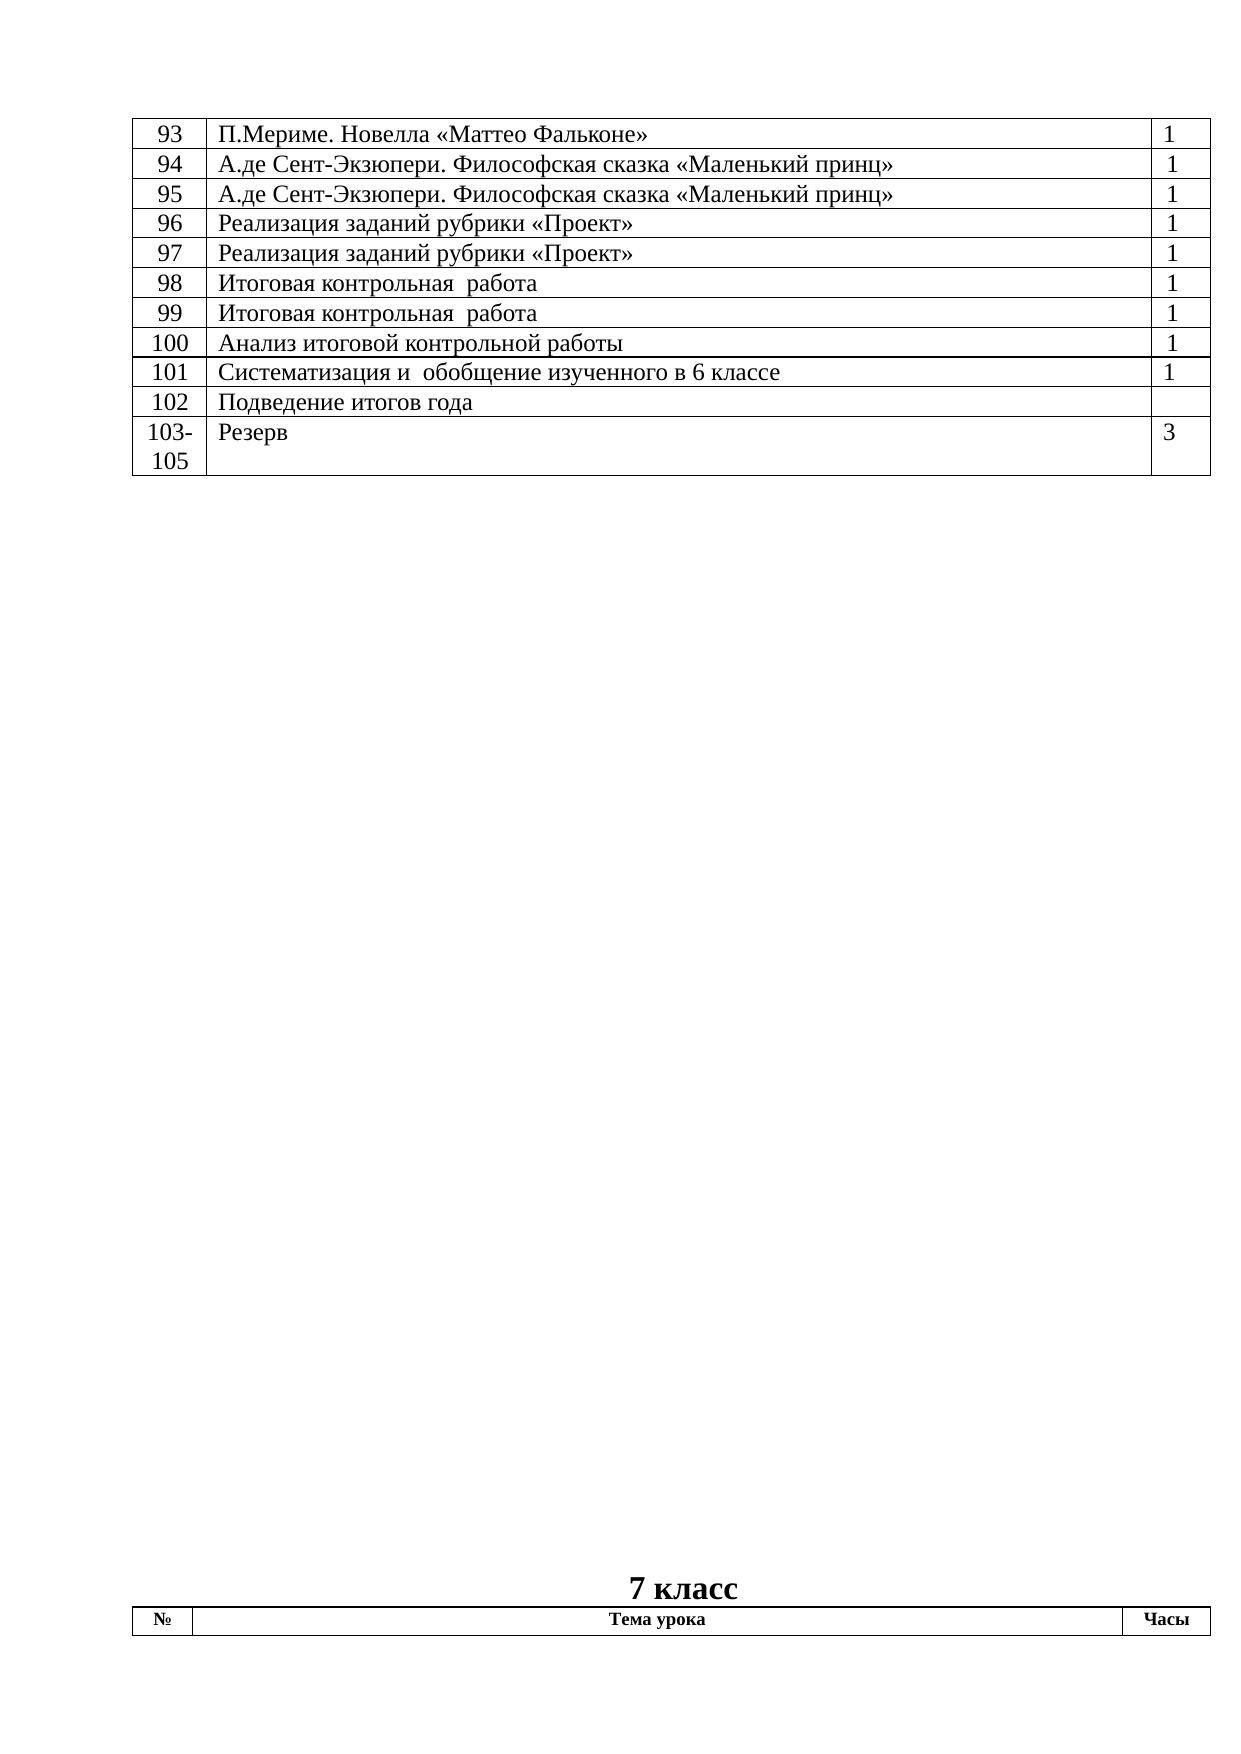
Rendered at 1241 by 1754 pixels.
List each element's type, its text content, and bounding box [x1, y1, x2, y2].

table_cell 100 [133, 328, 206, 356]
table_cell Реализация заданий рубрики «Проект» [207, 238, 1151, 267]
table_cell Анализ итоговой контрольной работы [207, 328, 1151, 356]
table_cell 1 [1152, 209, 1210, 237]
table_cell 99 [133, 298, 206, 327]
table_cell 1 [1152, 328, 1210, 356]
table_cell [207, 119, 1151, 148]
table_cell А.де Сент-Экзюпери. Философская сказка «Маленький принц» [207, 179, 1151, 207]
table_cell 97 [133, 238, 206, 267]
table_cell 1 [1152, 238, 1210, 267]
table_cell Систематизация и обобщение изученного в 6 классе [207, 358, 1151, 386]
table_cell 102 [133, 387, 206, 416]
text 7 класс [177, 1568, 1152, 1606]
table_cell 98 [133, 268, 206, 297]
table_cell Подведение итогов года [207, 387, 1151, 416]
table_cell 95 [133, 179, 206, 207]
table_cell 1 [1152, 268, 1210, 297]
table_cell А.де Сент-Экзюпери. Философская сказка «Маленький принц» [207, 149, 1151, 178]
table_cell Резерв [207, 417, 1151, 474]
table_cell [1152, 387, 1210, 416]
table_cell 1 [1152, 119, 1210, 148]
table_cell 1 [1152, 298, 1210, 327]
table_header Часы [1123, 1608, 1210, 1635]
table_cell 1 [1152, 179, 1210, 207]
table_cell 94 [133, 149, 206, 178]
table_cell 3 [1152, 417, 1210, 474]
table_cell 1 [1152, 358, 1210, 386]
table_cell Итоговая контрольная работа [207, 298, 1151, 327]
table_header Тема урока [193, 1608, 1122, 1635]
table_header № п/п [133, 1608, 192, 1635]
table_cell Итоговая контрольная работа [207, 268, 1151, 297]
table_cell 103-105 [133, 417, 206, 474]
table_cell 96 [133, 209, 206, 237]
table_cell 93 [133, 119, 206, 148]
table_cell 101 [133, 358, 206, 386]
table_cell Реализация заданий рубрики «Проект» [207, 209, 1151, 237]
table_cell 1 [1152, 149, 1210, 178]
